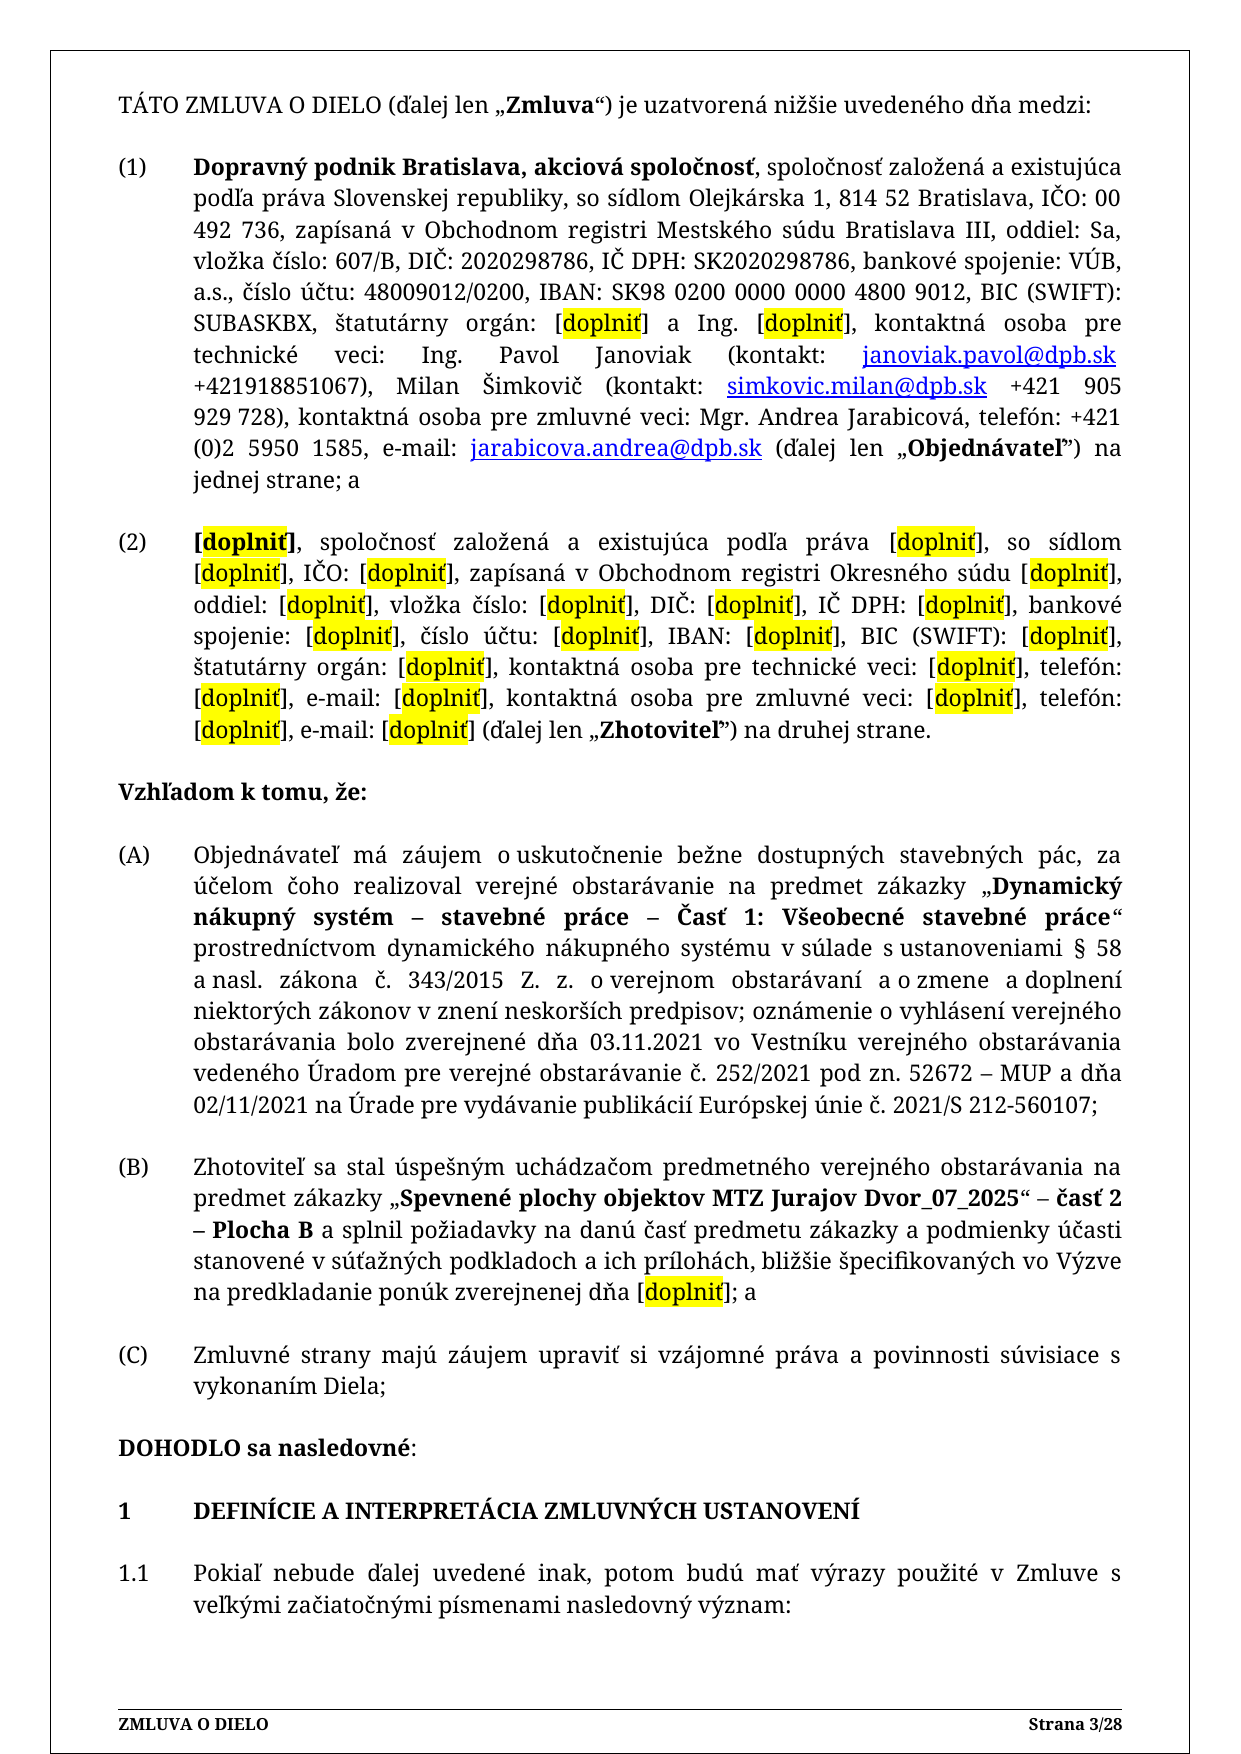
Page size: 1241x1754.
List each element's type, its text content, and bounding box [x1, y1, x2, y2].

list Pokiaľ nebude ďalej uvedené inak, potom budú mať výrazy použité v Zmluve s veľkými začiatočnými písmenami nasledovný význam: [118, 1557, 1122, 1620]
list [doplniť], spoločnosť založená a existujúca podľa práva [doplniť], so sídlom [doplniť], IČO: [doplniť], zapísaná v Obchodnom registri Okresného súdu [doplniť], oddiel: [doplniť], vložka číslo: [doplniť], DIČ: [doplniť], IČ DPH: [doplniť], bankové spojenie: [doplniť], číslo účtu: [doplniť], IBAN: [doplniť], BIC (SWIFT): [doplniť], štatutárny orgán: [doplniť], kontaktná osoba pre technické veci: [doplniť], telefón: [doplniť], e-mail: [doplniť], kontaktná osoba pre zmluvné veci: [doplniť], telefón: [doplniť], e-mail: [doplniť] (ďalej len „Zhotoviteľ”) na druhej strane. [118, 526, 1122, 745]
text DOHODLO sa nasledovné: [118, 1432, 1122, 1464]
text TÁTO ZMLUVA O DIELO (ďalej len „Zmluva“) je uzatvorená nižšie uvedeného dňa medzi: [118, 89, 1122, 120]
list Dopravný podnik Bratislava, akciová spoločnosť, spoločnosť založená a existujúca podľa práva Slovenskej republiky, so sídlom Olejkárska 1, 814 52 Bratislava, IČO: 00 492 736, zapísaná v Obchodnom registri Mestského súdu Bratislava III, oddiel: Sa, vložka číslo: 607/B, DIČ: 2020298786, IČ DPH: SK2020298786, bankové spojenie: VÚB, a.s., číslo účtu: 48009012/0200, IBAN: SK98 0200 0000 0000 4800 9012, BIC (SWIFT): SUBASKBX, štatutárny orgán: [doplniť] a Ing. [doplniť], kontaktná osoba pre technické veci: Ing. Pavol Janoviak (kontakt: janoviak.pavol@dpb.sk +421918851067), Milan Šimkovič (kontakt: simkovic.milan@dpb.sk +421 905 929 728), kontaktná osoba pre zmluvné veci: Mgr. Andrea Jarabicová, telefón: +421 (0)2 5950 1585, e-mail: jarabicova.andrea@dpb.sk (ďalej len „Objednávateľ”) na jednej strane; a [118, 151, 1122, 495]
list Zhotoviteľ sa stal úspešným uchádzačom predmetného verejného obstarávania na predmet zákazky „Spevnené plochy objektov MTZ Jurajov Dvor_07_2025“ – časť 2 – Plocha B a splnil požiadavky na danú časť predmetu zákazky a podmienky účasti stanovené v súťažných podkladoch a ich prílohách, bližšie špecifikovaných vo Výzve na predkladanie ponúk zverejnenej dňa [doplniť]; a [118, 1151, 1122, 1307]
text Vzhľadom k tomu, že: [118, 776, 1122, 807]
list Objednávateľ má záujem o uskutočnenie bežne dostupných stavebných pác, za účelom čoho realizoval verejné obstarávanie na predmet zákazky „Dynamický nákupný systém – stavebné práce – Časť 1: Všeobecné stavebné práce“ prostredníctvom dynamického nákupného systému v súlade s ustanoveniami § 58 a nasl. zákona č. 343/2015 Z. z. o verejnom obstarávaní a o zmene a doplnení niektorých zákonov v znení neskorších predpisov; oznámenie o vyhlásení verejného obstarávania bolo zverejnené dňa 03.11.2021 vo Vestníku verejného obstarávania vedeného Úradom pre verejné obstarávanie č. 252/2021 pod zn. 52672 – MUP a dňa 02/11/2021 na Úrade pre vydávanie publikácií Európskej únie č. 2021/S 212-560107; [118, 839, 1122, 1120]
list Definície a interpretácia zmluvných ustanovení [118, 1495, 1122, 1526]
list Zmluvné strany majú záujem upraviť si vzájomné práva a povinnosti súvisiace s vykonaním Diela; [118, 1339, 1122, 1401]
